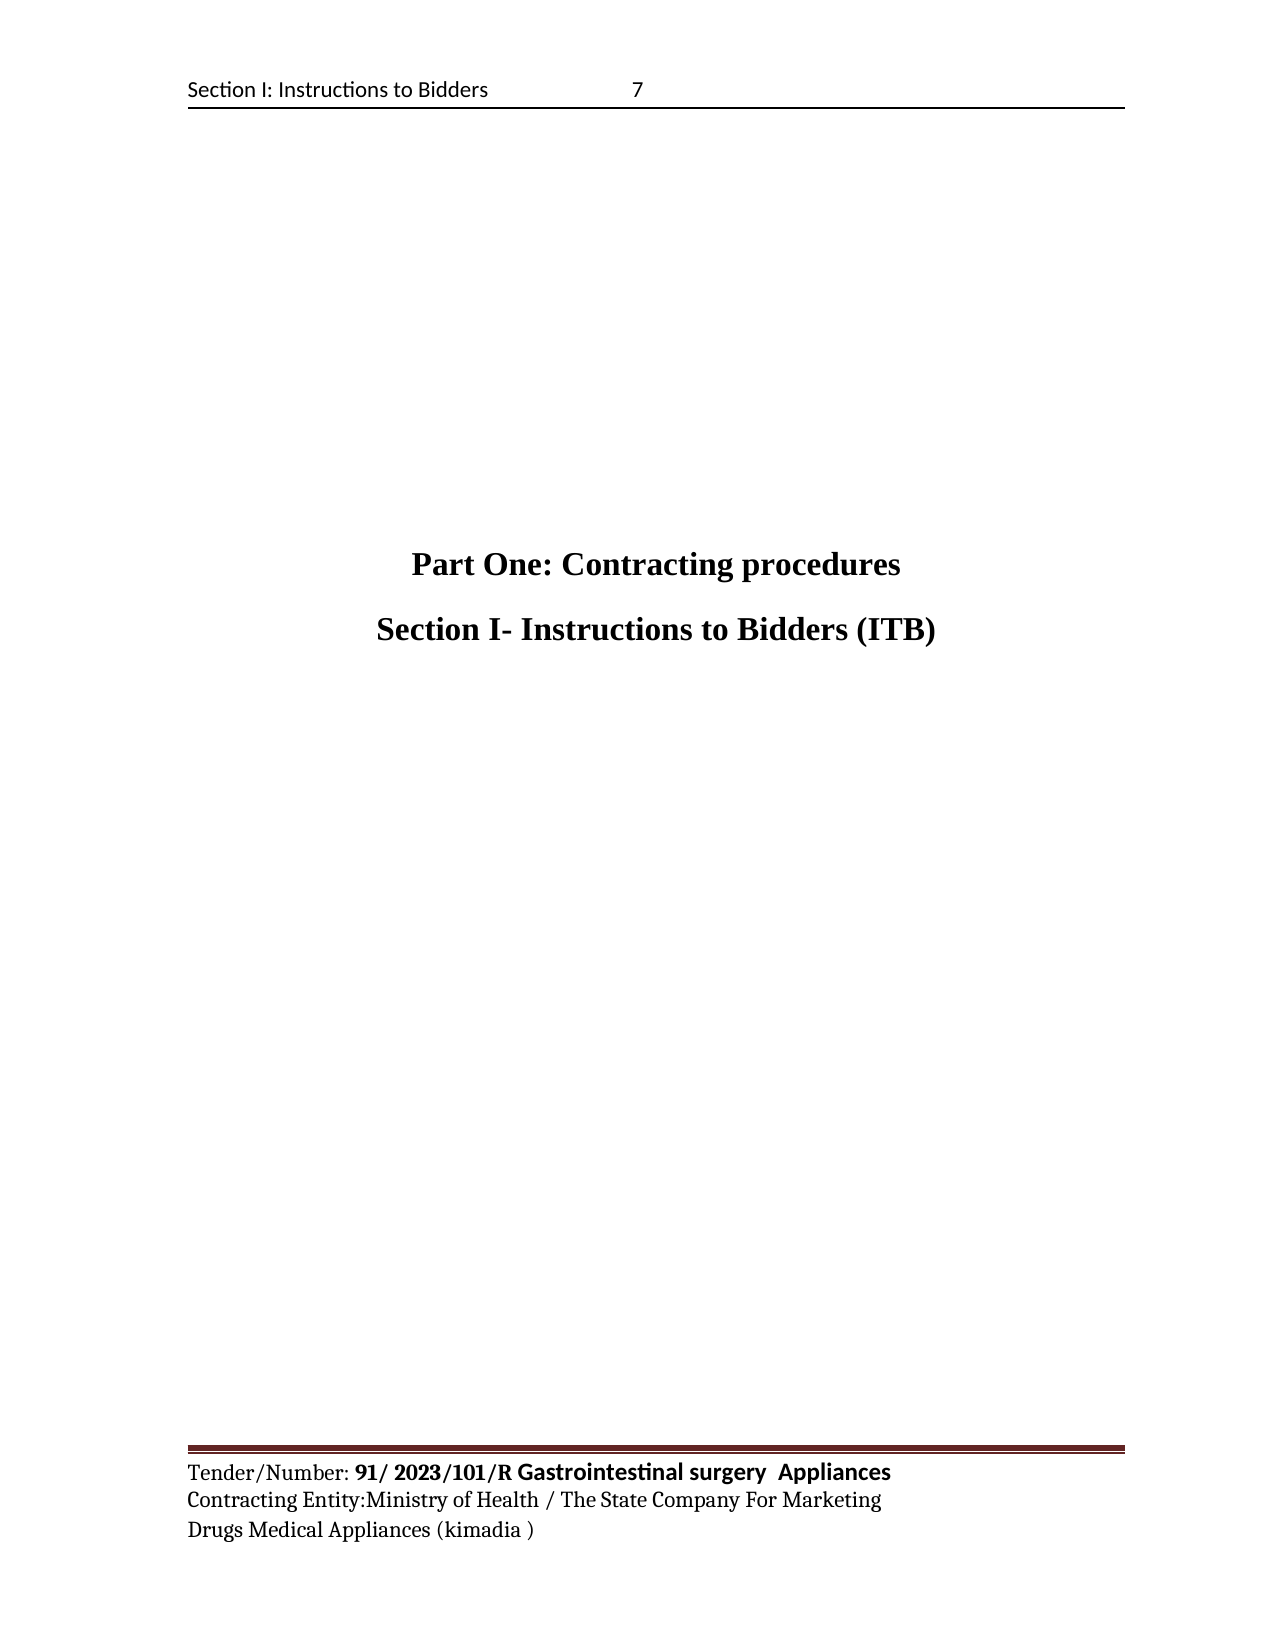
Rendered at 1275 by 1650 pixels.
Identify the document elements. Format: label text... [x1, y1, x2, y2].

text Section I- Instructions to Bidders (ITB) [187, 609, 1125, 647]
text Part One: Contracting procedures [187, 544, 1125, 582]
